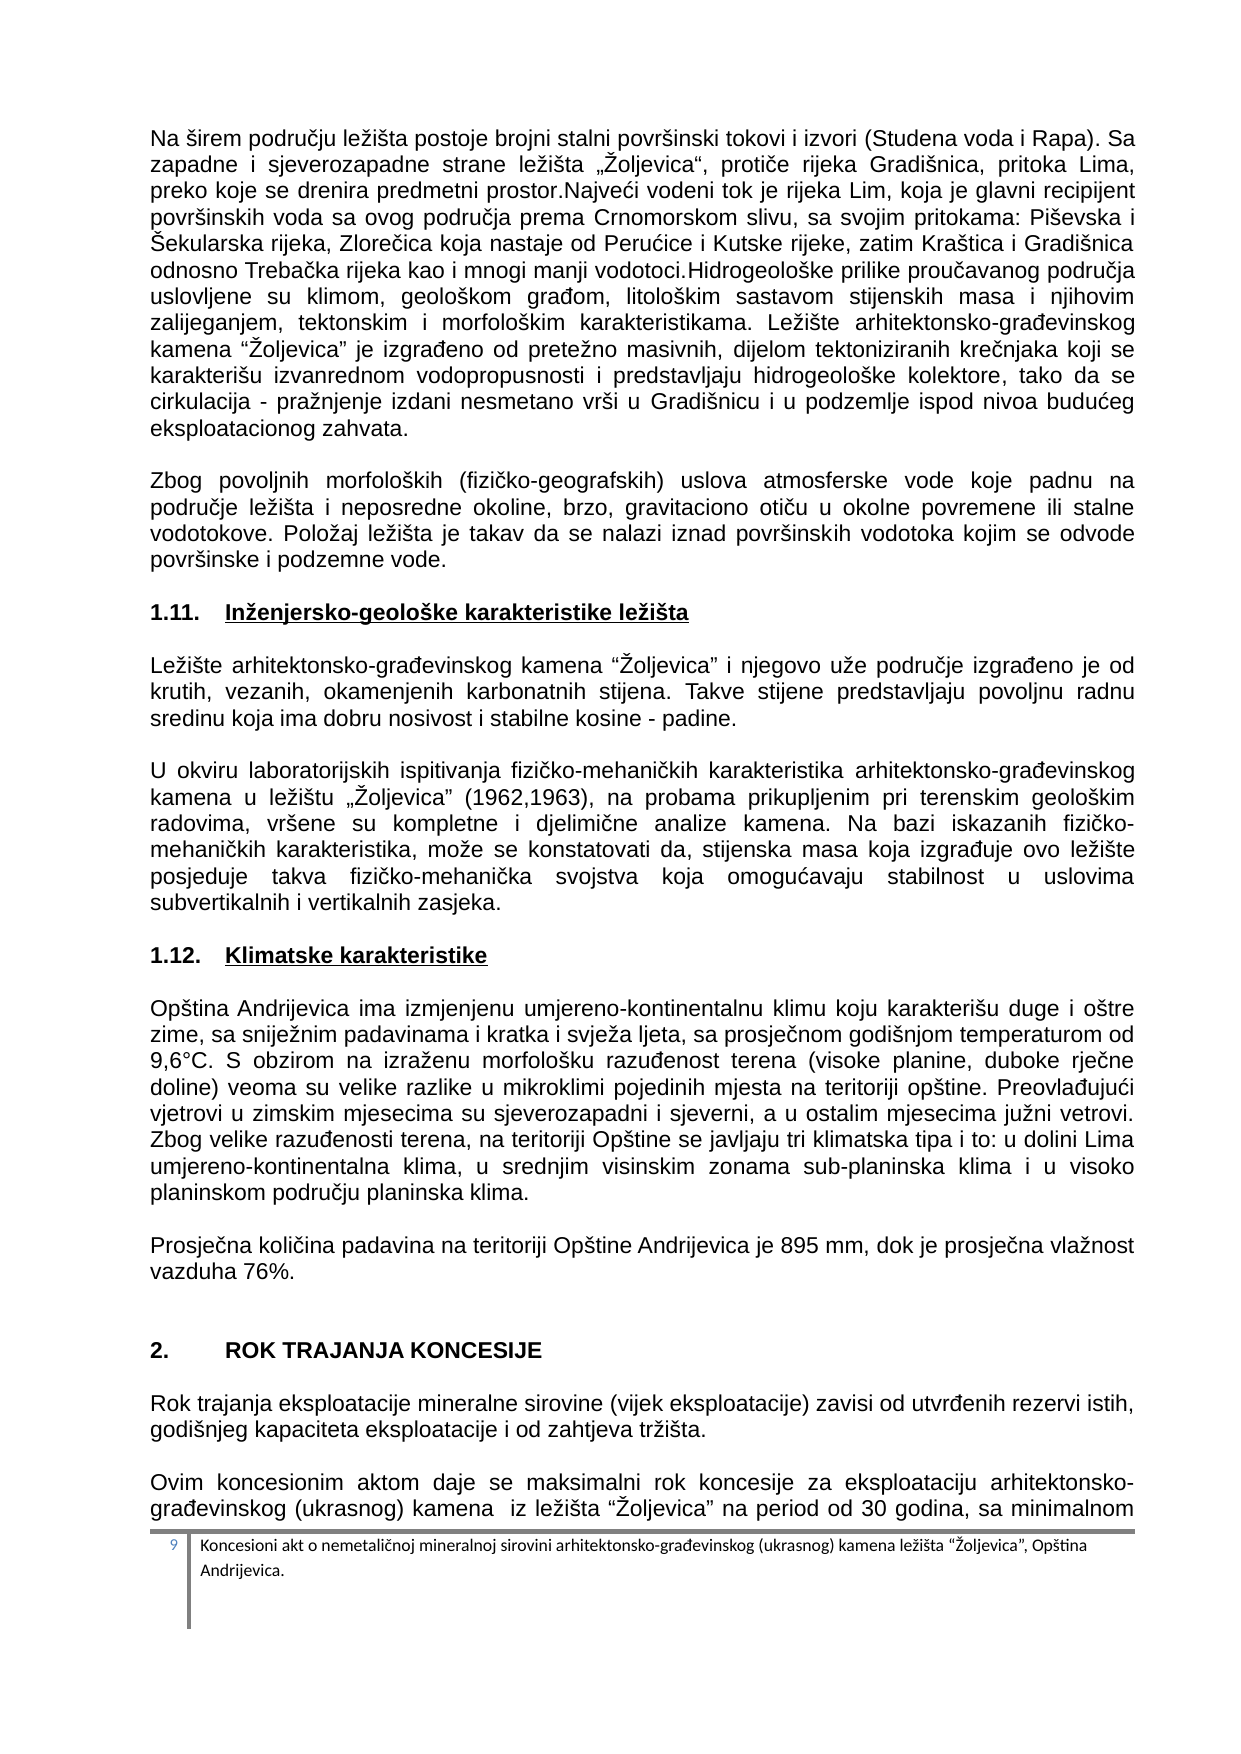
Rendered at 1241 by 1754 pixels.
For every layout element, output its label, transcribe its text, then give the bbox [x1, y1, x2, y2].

text Ležište arhitektonsko-građevinskog kamena “Žoljevica” i njegovo uže područje izgrađeno je od krutih, vezanih, okamenjenih karbonatnih stijena. Takve stijene predstavljaju povoljnu radnu sredinu koja ima dobru nosivost i stabilne kosine - padine. [150, 652, 1135, 731]
text Opština Andrijevica ima izmjenjenu umjereno-kontinentalnu klimu koju karakterišu duge i oštre zime, sa sniježnim padavinama i kratka i svježa ljeta, sa prosječnom godišnjom temperaturom od 9,6°C. S obzirom na izraženu morfološku razuđenost terena (visoke planine, duboke rječne doline) veoma su velike razlike u mikroklimi pojedinih mjesta na teritoriji opštine. Preovlađujući vjetrovi u zimskim mjesecima su sjeverozapadni i sjeverni, a u ostalim mjesecima južni vetrovi. Zbog velike razuđenosti terena, na teritoriji Opštine se javljaju tri klimatska tipa i to: u dolini Lima umjereno-kontinentalna klima, u srednjim visinskim zonama sub-planinska klima i u visoko planinskom području planinska klima. [150, 994, 1135, 1205]
text Zbog povoljnih morfoloških (fizičko-geografskih) uslova atmosferske vode koje padnu na područje ležišta i neposredne okoline, brzo, gravitaciono otiču u okolne povremene ili stalne vodotokove. Položaj ležišta je takav da se nalazi iznad površinskih vodotoka kojim se odvode površinske i podzemne vode. [150, 467, 1135, 573]
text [150, 1469, 1135, 1522]
text Prosječna količina padavina na teritoriji Opštine Andrijevica je 895 mm, dok je prosječna vlažnost vazduha 76%. [150, 1232, 1135, 1284]
subtitle Klimatske karakteristike [150, 942, 1135, 968]
subtitle Inženjersko-geološke karakteristike ležišta [150, 599, 1135, 626]
text Rok trajanja eksploatacije mineralne sirovine (vijek eksploatacije) zavisi od utvrđenih rezervi istih, godišnjeg kapaciteta eksploatacije i od zahtjeva tržišta. [150, 1390, 1135, 1442]
subtitle ROK TRAJANJA KONCESIJE [150, 1337, 1135, 1363]
text U okviru laboratorijskih ispitivanja fizičko-mehaničkih karakteristika arhitektonsko-građevinskog kamena u ležištu „Žoljevica” (1962,1963), na probama prikupljenim pri terenskim geološkim radovima, vršene su kompletne i djelimične analize kamena. Na bazi iskazanih fizičko-mehaničkih karakteristika, može se konstatovati da, stijenska masa koja izgrađuje ovo ležište posjeduje takva fizičko-mehanička svojstva koja omogućavaju stabilnost u uslovima subvertikalnih i vertikalnih zasjeka. [150, 757, 1135, 915]
text Na širem području ležišta postoje brojni stalni površinski tokovi i izvori (Studena voda i Rapa). Sa zapadne i sjeverozapadne strane ležišta „Žoljevica“, protiče rijeka Gradišnica, pritoka Lima, preko koje se drenira predmetni prostor.Najveći vodeni tok je rijeka Lim, koja je glavni recipijent površinskih voda sa ovog područja prema Crnomorskom slivu, sa svojim pritokama: Piševska i Šekularska rijeka, Zlorečica koja nastaje od Perućice i Kutske rijeke, zatim Kraštica i Gradišnica odnosno Trebačka rijeka kao i mnogi manji vodotoci.Hidrogeološke prilike proučavanog područja uslovljene su klimom, geološkom građom, litološkim sastavom stijenskih masa i njihovim zalijeganjem, tektonskim i morfološkim karakteristikama. Ležište arhitektonsko-građevinskog kamena “Žoljevica” je izgrađeno od pretežno masivnih, dijelom tektoniziranih krečnjaka koji se karakterišu izvanrednom vodopropusnosti i predstavljaju hidrogeološke kolektore, tako da se cirkulacija - pražnjenje izdani nesmetano vrši u Gradišnicu i u podzemlje ispod nivoa budućeg eksploatacionog zahvata. [150, 125, 1135, 441]
